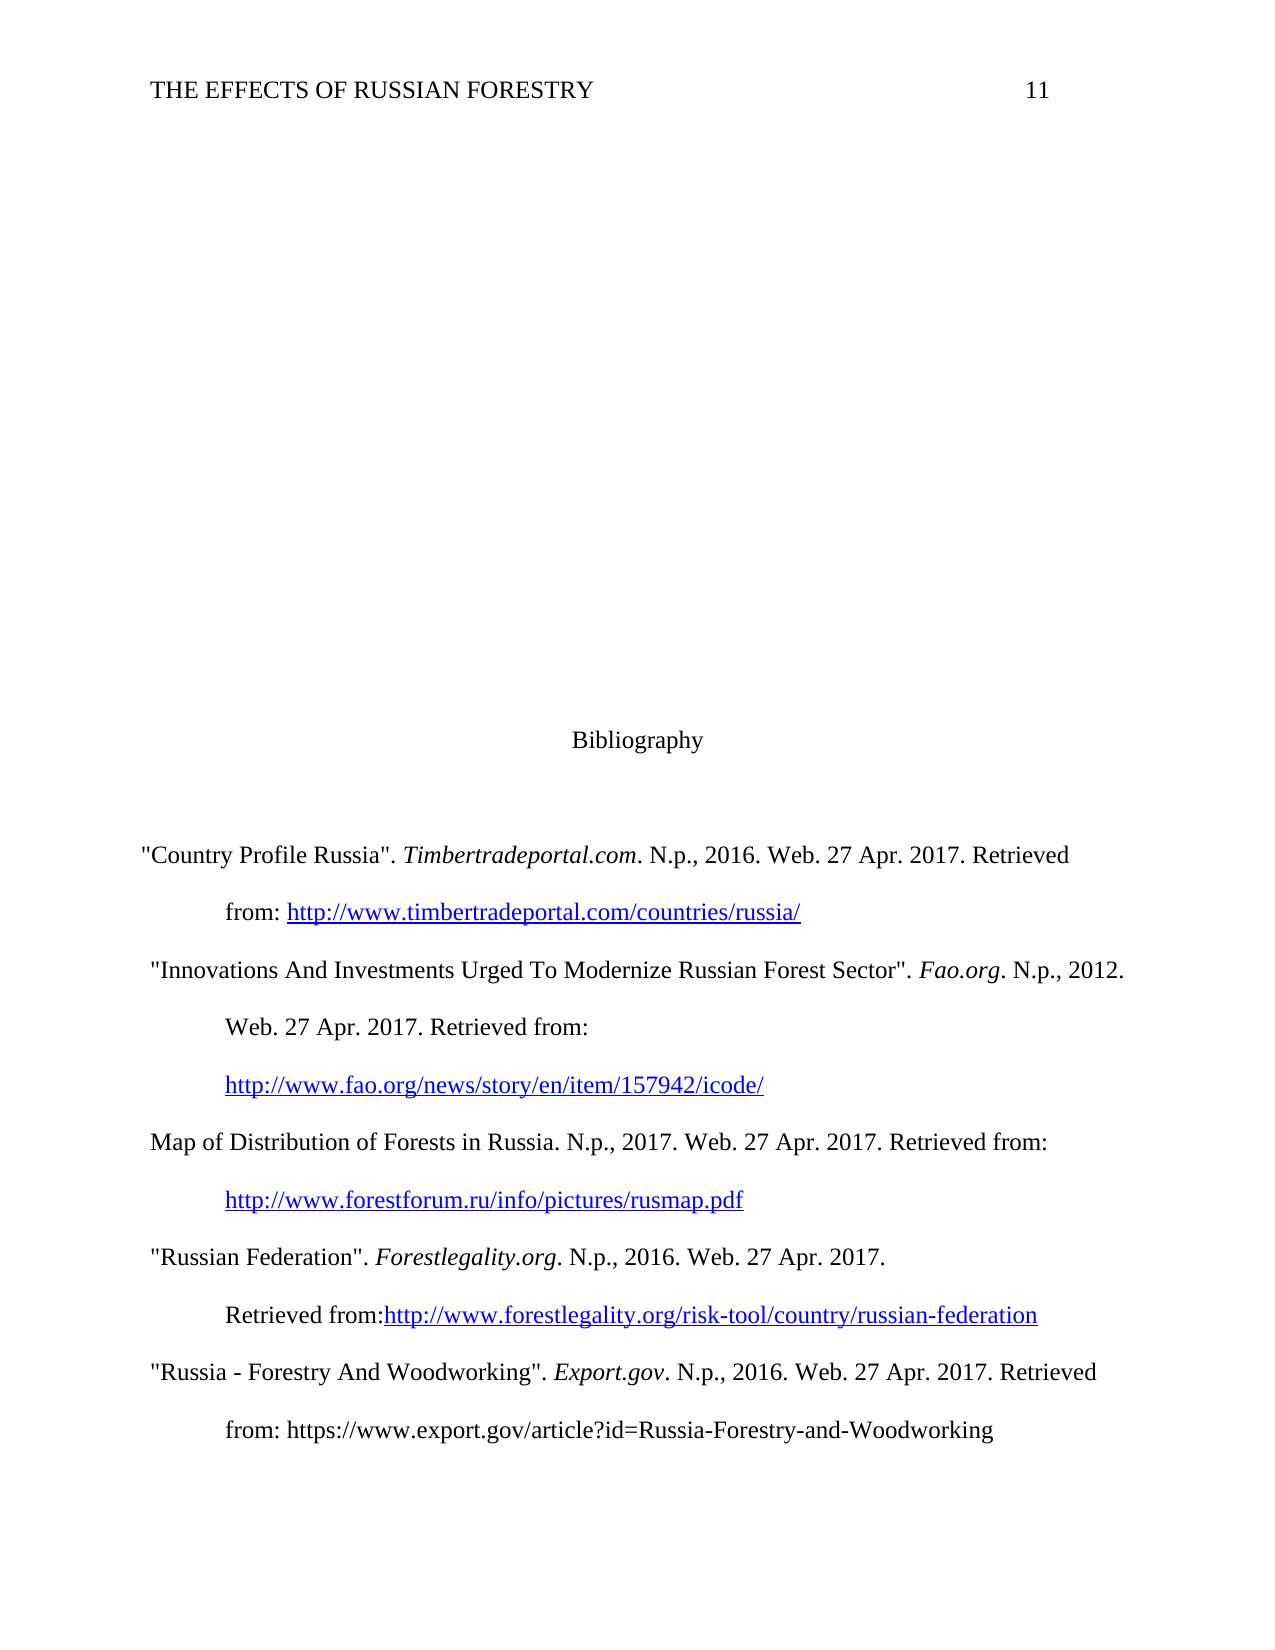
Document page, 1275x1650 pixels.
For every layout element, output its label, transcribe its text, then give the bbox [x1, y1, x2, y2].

text "Russian Federation". Forestlegality.org. N.p., 2016. Web. 27 Apr. 2017. [150, 1242, 1125, 1271]
text Retrieved from:http://www.forestlegality.org/risk-tool/country/russian-federation [225, 1300, 1125, 1329]
text "Country Profile Russia". Timbertradeportal.com. N.p., 2016. Web. 27 Apr. 2017. Retrieved from: http://www.timbertradeportal.com/countries/russia/ [141, 840, 1125, 926]
text http://www.forestforum.ru/info/pictures/rusmap.pdf [150, 1185, 1125, 1214]
text "Russia - Forestry And Woodworking". Export.gov. N.p., 2016. Web. 27 Apr. 2017. Retrieved from: https://www.export.gov/article?id=Russia-Forestry-and-Woodworking [150, 1357, 1125, 1444]
text "Innovations And Investments Urged To Modernize Russian Forest Sector". Fao.org. N.p., 2012. Web. 27 Apr. 2017. Retrieved from: http://www.fao.org/news/story/en/item/157942/icode/ [150, 955, 1125, 1099]
text Map of Distribution of Forests in Russia. N.p., 2017. Web. 27 Apr. 2017. Retrieved from: [150, 1127, 1125, 1156]
text Bibliography [150, 725, 1125, 754]
